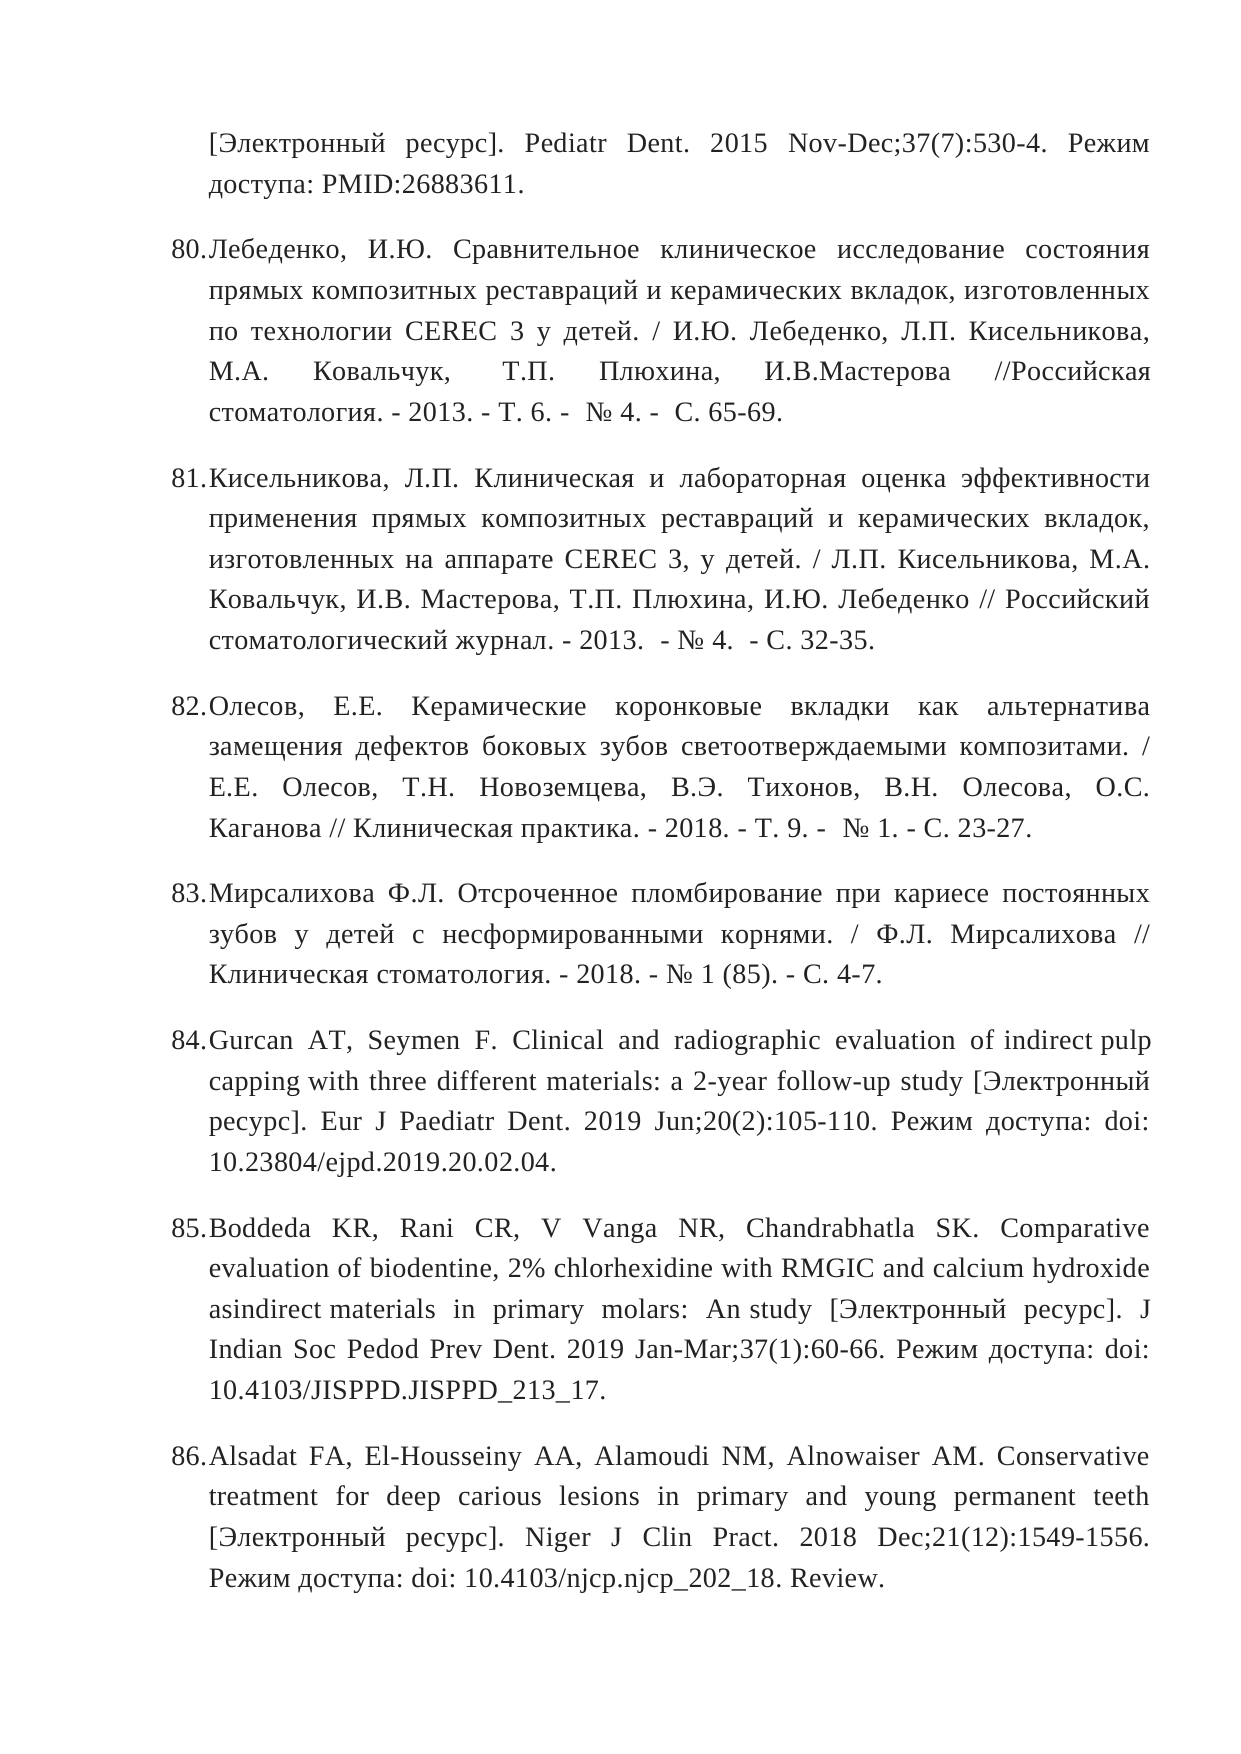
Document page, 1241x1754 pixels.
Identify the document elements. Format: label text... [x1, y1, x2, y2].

list Кисельникова, Л.П. Клиническая и лабораторная оценка эффективности применения прямых композитных реставраций и керамических вкладок, изготовленных на аппарате CEREC 3, у детей. / Л.П. Кисельникова, М.А. Ковальчук, И.В. Мастерова, Т.П. Плюхина, И.Ю. Лебеденко // Российский стоматологический журнал. - 2013. - № 4. - С. 32-35. [171, 452, 1152, 656]
list Gurcan AT, Seymen F. Clinical and radiographic evaluation of indirect pulp capping with three different materials: a 2-year follow-up study [Электронный ресурс]. Eur J Paediatr Dent. 2019 Jun;20(2):105-110. Режим доступа: doi: 10.23804/ejpd.2019.20.02.04. [171, 1015, 1152, 1177]
list Лебеденко, И.Ю. Сравнительное клиническое исследование состояния прямых композитных реставраций и керамических вкладок, изготовленных по технологии CEREC 3 у детей. / И.Ю. Лебеденко, Л.П. Кисельникова, М.А. Ковальчук, Т.П. Плюхина, И.В.Мастерова //Российская стоматология. - 2013. - Т. 6. - № 4. - С. 65-69. [171, 224, 1152, 427]
list Alsadat FA, El-Housseiny AA, Alamoudi NM, Alnowaiser AM. Conservative treatment for deep carious lesions in primary and young permanent teeth [Электронный ресурс]. Niger J Clin Pract. 2018 Dec;21(12):1549-1556. Режим доступа: doi: 10.4103/njcp.njcp_202_18. Review. [171, 1431, 1152, 1593]
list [171, 118, 1152, 199]
list Boddeda KR, Rani CR, V Vanga NR, Chandrabhatla SK. Comparative evaluation of biodentine, 2% chlorhexidine with RMGIC and calcium hydroxide asindirect materials in primary molars: An study [Электронный ресурс]. J Indian Soc Pedod Prev Dent. 2019 Jan-Mar;37(1):60-66. Режим доступа: doi: 10.4103/JISPPD.JISPPD_213_17. [171, 1202, 1152, 1406]
list Мирсалихова Ф.Л. Отсроченное пломбирование при кариесе постоянных зубов у детей с несформированными корнями. / Ф.Л. Мирсалихова // Клиническая стоматология. - 2018. - № 1 (85). - С. 4-7. [171, 868, 1152, 990]
list Олесов, Е.Е. Керамические коронковые вкладки как альтернатива замещения дефектов боковых зубов светоотверждаемыми композитами. / Е.Е. Олесов, Т.Н. Новоземцева, В.Э. Тихонов, В.Н. Олесова, О.С. Каганова // Клиническая практика. - 2018. - Т. 9. - № 1. - С. 23-27. [171, 681, 1152, 843]
